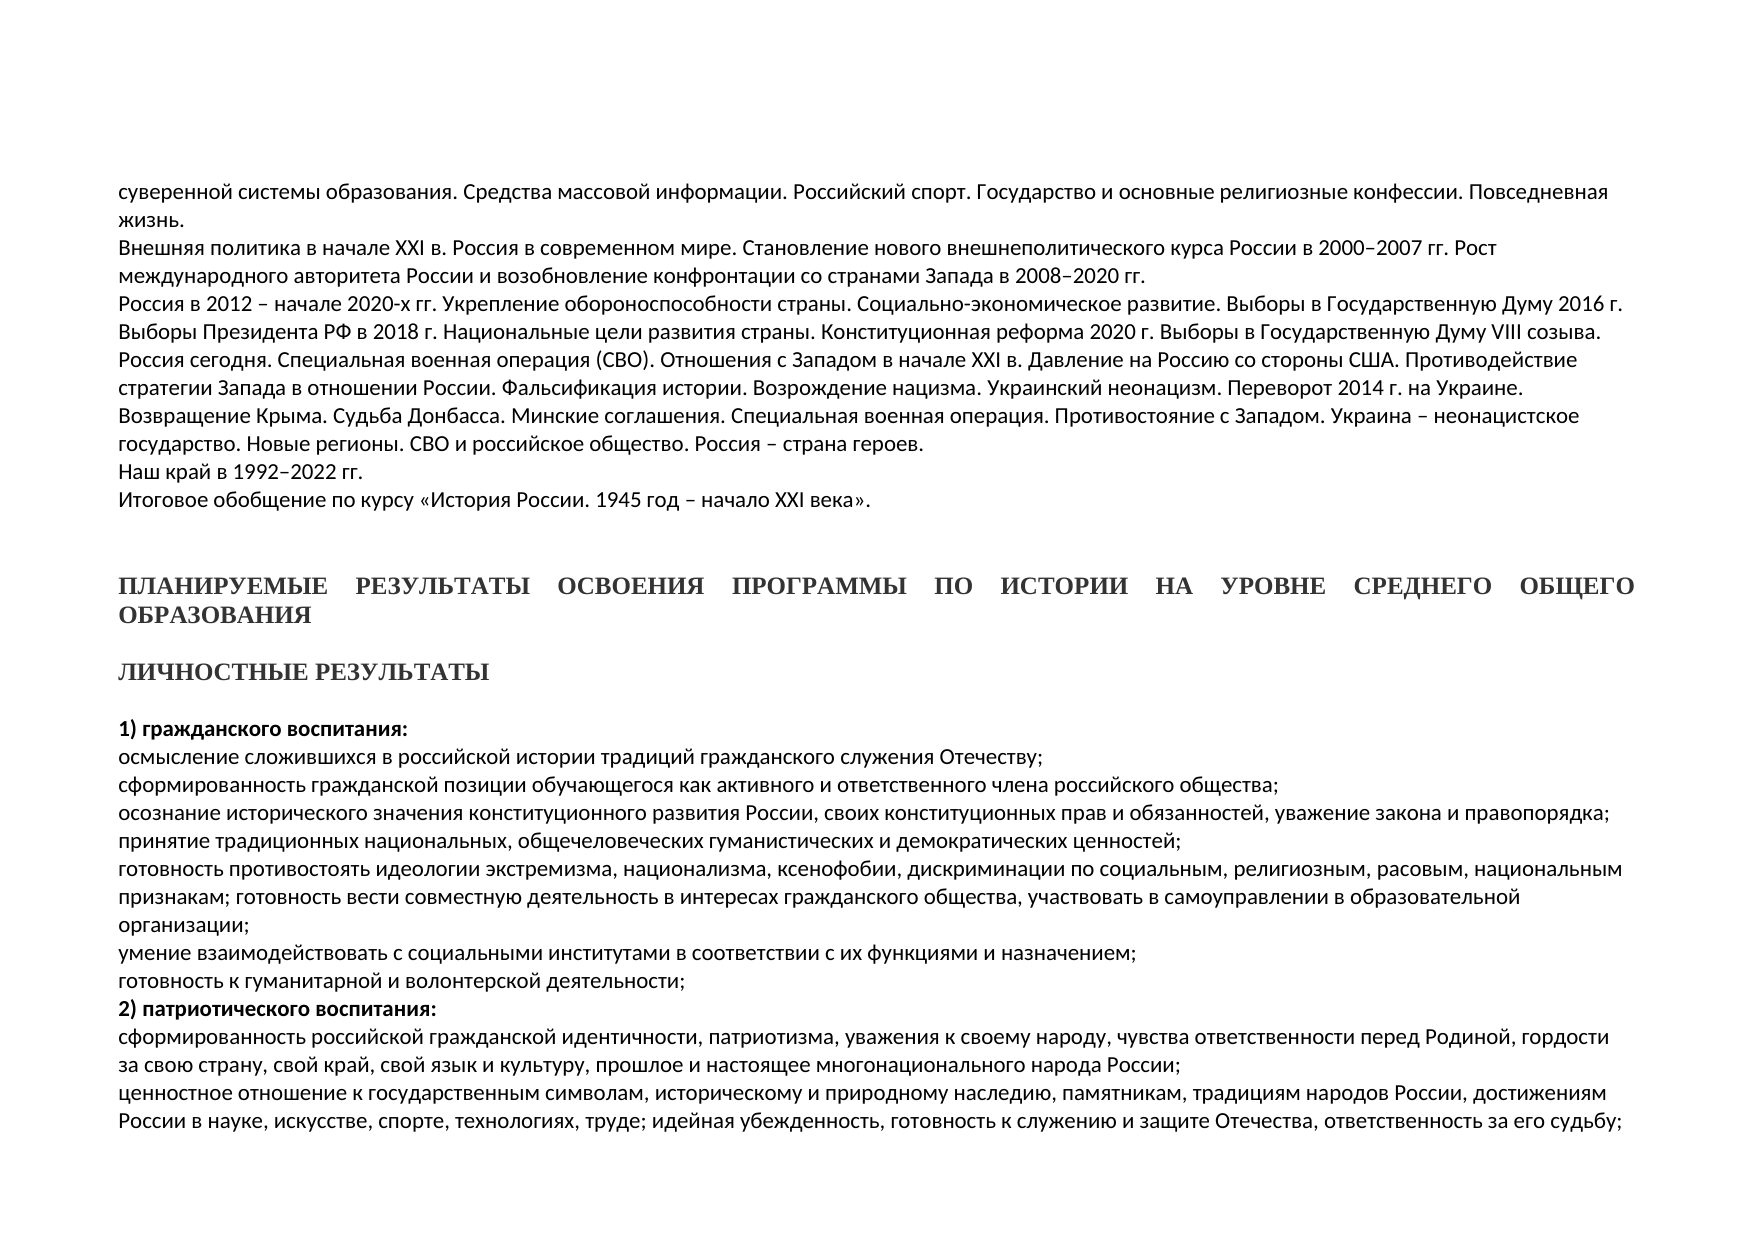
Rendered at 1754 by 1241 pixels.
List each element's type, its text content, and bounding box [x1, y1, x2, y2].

text осознание исторического значения конституционного развития России, своих конституционных прав и обязанностей, уважение закона и правопорядка; [118, 798, 1636, 826]
text 1) гражданского воспитания: [118, 714, 1636, 742]
text ценностное отношение к государственным символам, историческому и природному наследию, памятникам, традициям народов России, достижениям России в науке, искусстве, спорте, технологиях, труде; идейная убежденность, готовность к служению и защите Отечества, ответственность за его судьбу; [118, 1078, 1636, 1134]
text ПЛАНИРУЕМЫЕ РЕЗУЛЬТАТЫ ОСВОЕНИЯ ПРОГРАММЫ ПО ИСТОРИИ НА УРОВНЕ СРЕДНЕГО ОБЩЕГО ОБРАЗОВАНИЯ [118, 571, 1636, 628]
text принятие традиционных национальных, общечеловеческих гуманистических и демократических ценностей; [118, 826, 1636, 854]
text осмысление сложившихся в российской истории традиций гражданского служения Отечеству; [118, 742, 1636, 770]
text сформированность гражданской позиции обучающегося как активного и ответственного члена российского общества; [118, 770, 1636, 798]
text готовность к гуманитарной и волонтерской деятельности; [118, 966, 1636, 994]
text Наш край в 1992–2022 гг. [118, 457, 1636, 485]
text умение взаимодействовать с социальными институтами в соответствии с их функциями и назначением; [118, 938, 1636, 966]
text ЛИЧНОСТНЫЕ РЕЗУЛЬТАТЫ [118, 628, 1636, 686]
text сформированность российской гражданской идентичности, патриотизма, уважения к своему народу, чувства ответственности перед Родиной, гордости за свою страну, свой край, свой язык и культуру, прошлое и настоящее многонационального народа России; [118, 1022, 1636, 1078]
text 2) патриотического воспитания: [118, 994, 1636, 1022]
text Итоговое обобщение по курсу «История России. 1945 год – начало ХХI века». [118, 485, 1636, 513]
text Внешняя политика в начале ХХI в. Россия в современном мире. Становление нового внешнеполитического курса России в 2000–2007 гг. Рост международного авторитета России и возобновление конфронтации со странами Запада в 2008–2020 гг. [118, 233, 1636, 289]
text Россия в 2012 – начале 2020-х гг. Укрепление обороноспособности страны. Социально-экономическое развитие. Выборы в Государственную Думу 2016 г. Выборы Президента РФ в 2018 г. Национальные цели развития страны. Конституционная реформа 2020 г. Выборы в Государственную Думу VIII созыва. [118, 289, 1636, 345]
text Россия сегодня. Специальная военная операция (СВО). Отношения с Западом в начале XXI в. Давление на Россию со стороны США. Противодействие стратегии Запада в отношении России. Фальсификация истории. Возрождение нацизма. Украинский неонацизм. Переворот 2014 г. на Украине. Возвращение Крыма. Судьба Донбасса. Минские соглашения. Специальная военная операция. Противостояние с Западом. Украина – неонацистское государство. Новые регионы. СВО и российское общество. Россия – страна героев. [118, 345, 1636, 457]
text готовность противостоять идеологии экстремизма, национализма, ксенофобии, дискриминации по социальным, религиозным, расовым, национальным признакам; готовность вести совместную деятельность в интересах гражданского общества, участвовать в самоуправлении в образовательной организации; [118, 854, 1636, 938]
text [118, 177, 1636, 233]
